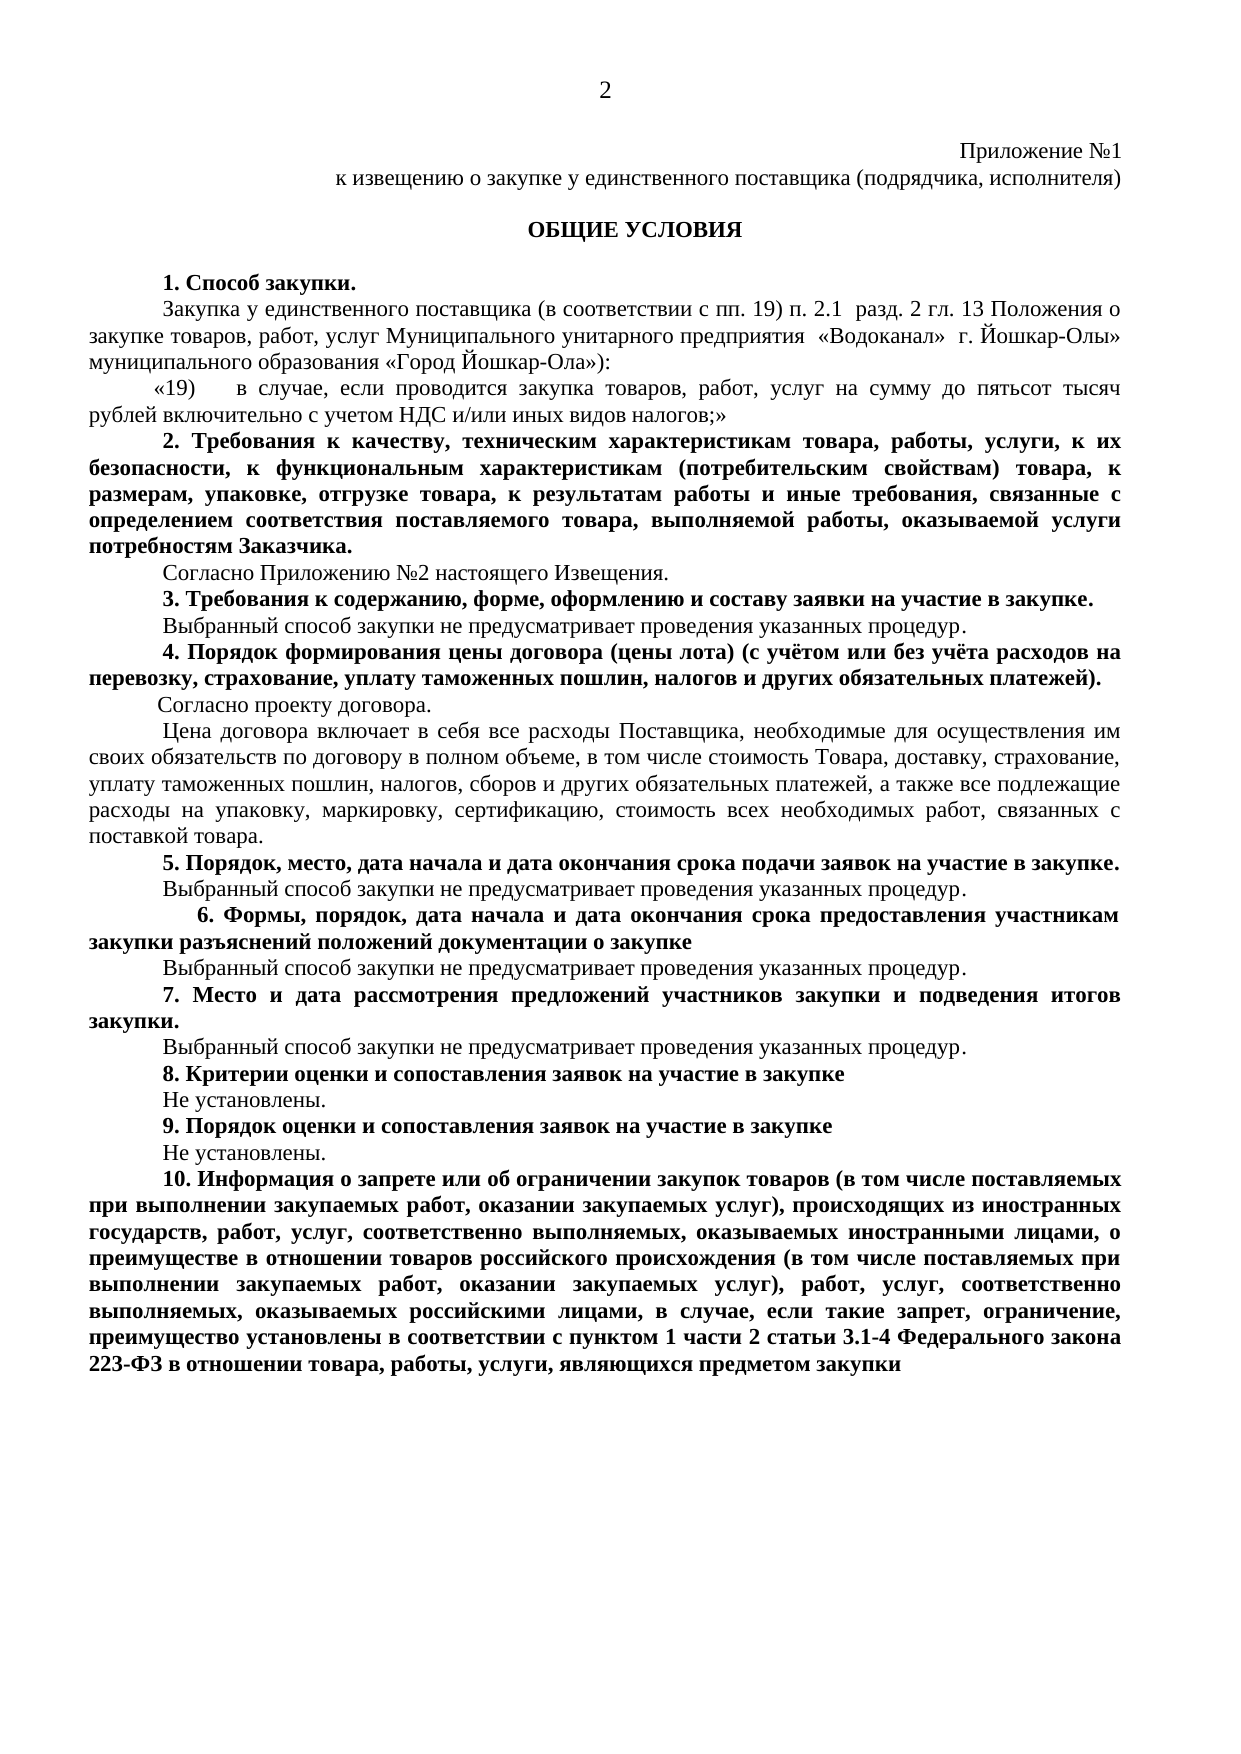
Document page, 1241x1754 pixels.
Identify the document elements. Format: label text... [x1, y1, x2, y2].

text 8. Критерии оценки и сопоставления заявок на участие в закупке [88, 1060, 1122, 1086]
list Согласно Приложению №2 настоящего Извещения. [88, 559, 1122, 585]
list 1. Способ закупки. [88, 269, 1122, 295]
text Выбранный способ закупки не предусматривает проведения указанных процедур. [88, 1033, 1122, 1060]
text 10. Информация о запрете или об ограничении закупок товаров (в том числе поставляемых при выполнении закупаемых работ, оказании закупаемых услуг), происходящих из иностранных государств, работ, услуг, соответственно выполняемых, оказываемых иностранными лицами, о преимуществе в отношении товаров российского происхождения (в том числе поставляемых при выполнении закупаемых работ, оказании закупаемых услуг), работ, услуг, соответственно выполняемых, оказываемых российскими лицами, в случае, если такие запрет, ограничение, преимущество установлены в соответствии с пунктом 1 части 2 статьи 3.1-4 Федерального закона 223-ФЗ в отношении товара, работы, услуги, являющихся предметом закупки [88, 1165, 1122, 1376]
list Выбранный способ закупки не предусматривает проведения указанных процедур. [88, 612, 1122, 638]
text «19) в случае, если проводится закупка товаров, работ, услуг на сумму до пятьсот тысяч рублей включительно с учетом НДС и/или иных видов налогов;» [88, 374, 1122, 427]
list 2. Требования к качеству, техническим характеристикам товара, работы, услуги, к их безопасности, к функциональным характеристикам (потребительским свойствам) товара, к размерам, упаковке, отгрузке товара, к результатам работы и иные требования, связанные с определением соответствия поставляемого товара, выполняемой работы, оказываемой услуги потребностям Заказчика. [88, 427, 1122, 559]
text 4. Порядок формирования цены договора (цены лота) (с учётом или без учёта расходов на перевозку, страхование, уплату таможенных пошлин, налогов и других обязательных платежей). [88, 638, 1122, 691]
text Цена договора включает в себя все расходы Поставщика, необходимые для осуществления им своих обязательств по договору в полном объеме, в том числе стоимость Товара, доставку, страхование, уплату таможенных пошлин, налогов, сборов и других обязательных платежей, а также все подлежащие расходы на упаковку, маркировку, сертификацию, стоимость всех необходимых работ, связанных с поставкой товара. [88, 717, 1122, 849]
text Закупка у единственного поставщика (в соответствии с пп. 19) п. 2.1 разд. 2 гл. 13 Положения о закупке товаров, работ, услуг Муниципального унитарного предприятия «Водоканал» г. Йошкар-Олы» муниципального образования «Город Йошкар-Ола»): [88, 295, 1122, 374]
text Не установлены. [88, 1139, 1122, 1165]
list 3. Требования к содержанию, форме, оформлению и составу заявки на участие в закупке. [88, 585, 1122, 612]
text Согласно проекту договора. [88, 691, 1122, 717]
text Приложение №1 [88, 137, 1122, 164]
text к извещению о закупке у единственного поставщика (подрядчика, исполнителя) [88, 164, 1122, 190]
text ОБЩИЕ УСЛОВИЯ [88, 216, 1122, 243]
list Выбранный способ закупки не предусматривает проведения указанных процедур. [88, 875, 1122, 902]
text Выбранный способ закупки не предусматривает проведения указанных процедур. [88, 954, 1122, 981]
list 5. Порядок, место, дата начала и дата окончания срока подачи заявок на участие в закупке. [88, 849, 1122, 875]
text 9. Порядок оценки и сопоставления заявок на участие в закупке [88, 1112, 1122, 1139]
text 6. Формы, порядок, дата начала и дата окончания срока предоставления участникам закупки разъяснений положений документации о закупке [88, 902, 1122, 954]
text Не установлены. [88, 1086, 1122, 1112]
text 7. Место и дата рассмотрения предложений участников закупки и подведения итогов закупки. [88, 981, 1122, 1033]
